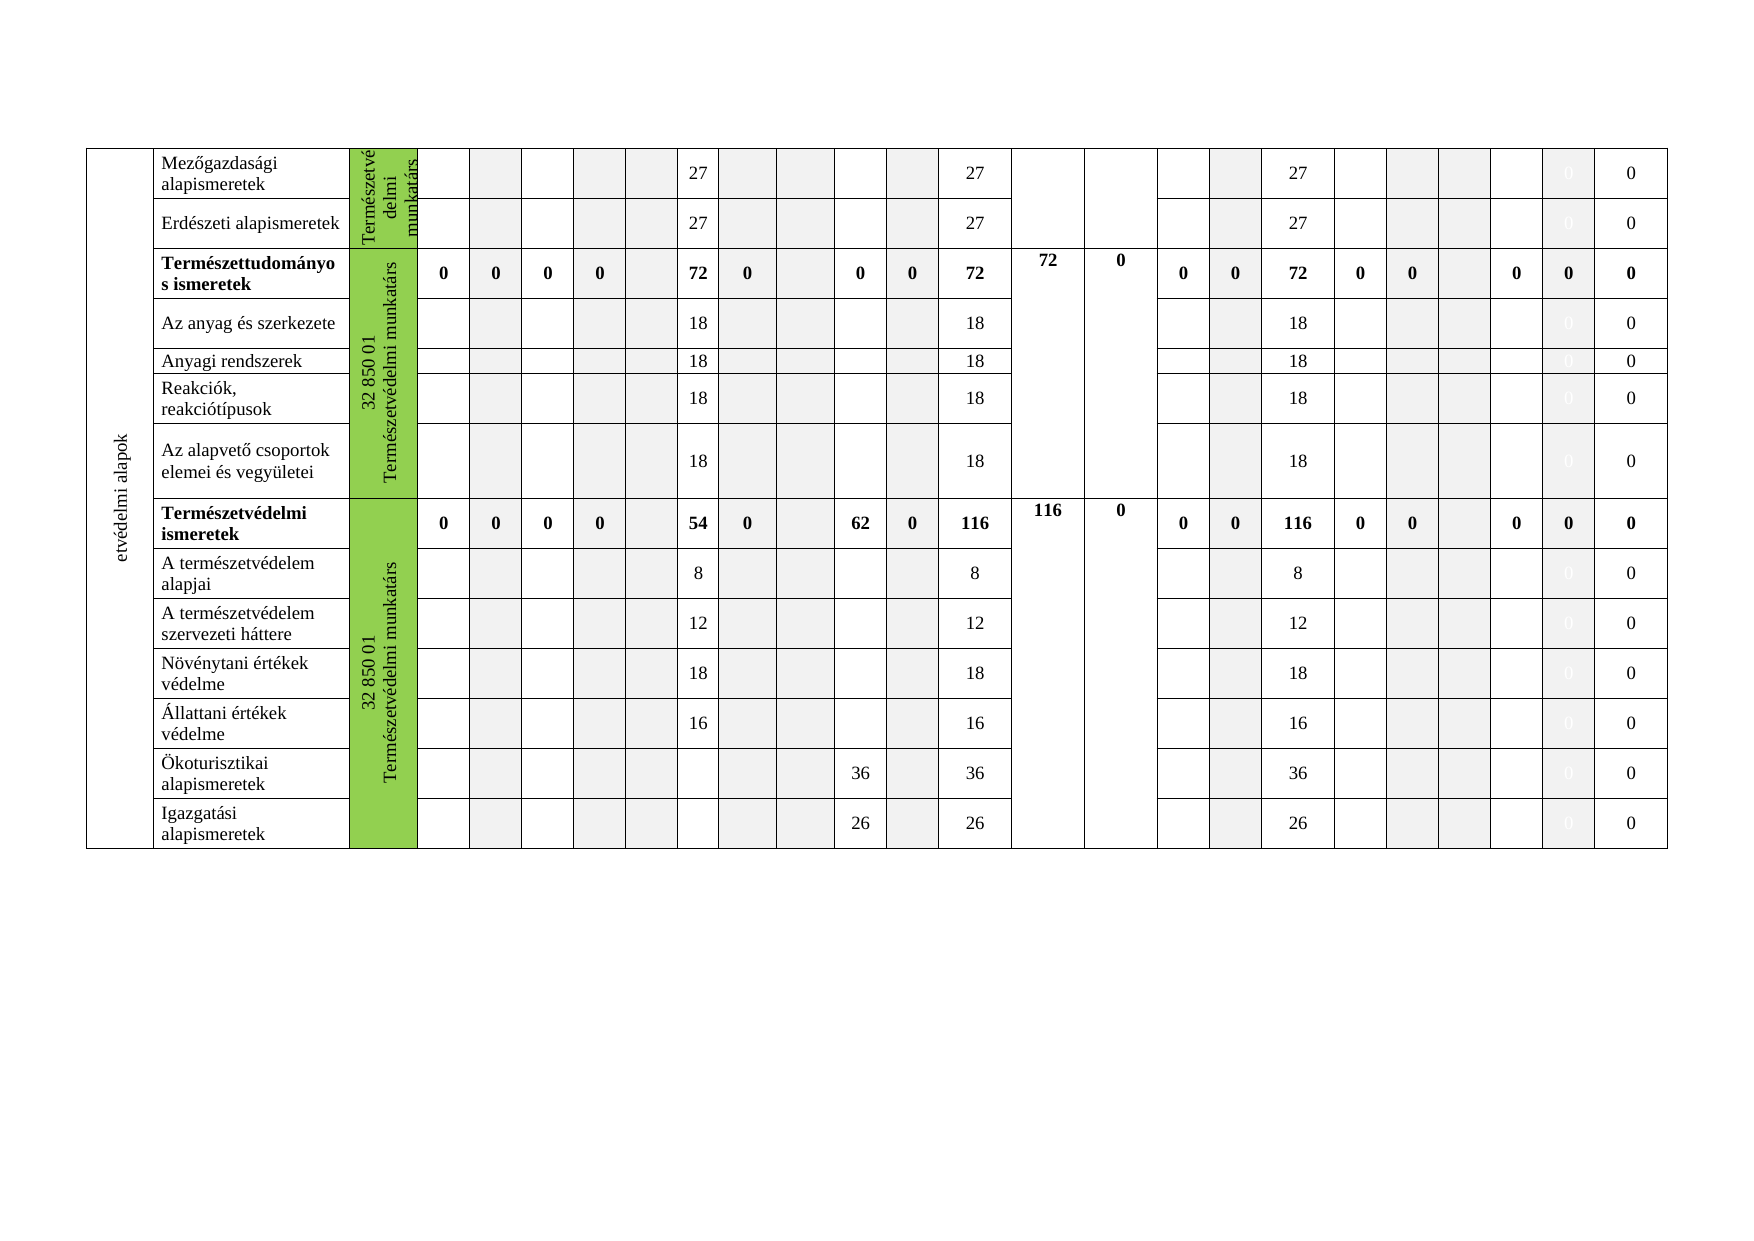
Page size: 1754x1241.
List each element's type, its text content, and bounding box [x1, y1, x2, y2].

table_cell [574, 199, 625, 248]
table_cell 0 [522, 499, 573, 548]
table_cell 0 [1595, 349, 1667, 373]
table_cell [626, 299, 677, 348]
table_cell [719, 149, 776, 198]
table_cell [1439, 349, 1490, 373]
table_cell 0 [1491, 374, 1542, 423]
table_cell [777, 374, 834, 423]
table_cell [470, 424, 521, 498]
table_cell 62 [835, 499, 886, 548]
table_cell [626, 424, 677, 498]
table_cell [470, 649, 521, 698]
table_cell 0 [1335, 549, 1386, 598]
table_cell [887, 749, 938, 798]
table_cell 27 [939, 199, 1011, 248]
table_cell 0 [418, 249, 469, 298]
table_cell [719, 599, 776, 648]
table_cell 0 [1387, 249, 1438, 298]
table_cell [719, 549, 776, 598]
table_cell 0 [719, 499, 776, 548]
table_cell 0 [719, 249, 776, 298]
table_cell [522, 199, 573, 248]
table_cell 0 [1595, 249, 1667, 298]
table_cell 18 [678, 299, 718, 348]
table_cell 27 [678, 149, 718, 198]
table_cell [418, 649, 469, 698]
table_cell 116 [939, 499, 1011, 548]
table_cell [1210, 349, 1261, 373]
table_cell [574, 749, 625, 798]
table_cell 0 [1335, 499, 1386, 548]
table_cell 0 [1387, 499, 1438, 548]
table_cell 12 [1262, 599, 1334, 648]
table_cell [887, 424, 938, 498]
table_cell [626, 249, 677, 298]
table_cell [719, 649, 776, 698]
table_cell [418, 149, 469, 198]
table_cell Növénytani értékek védelme [154, 649, 349, 698]
table_cell 0 [1335, 349, 1386, 373]
table_cell [418, 799, 469, 848]
table_cell 18 [1262, 299, 1334, 348]
table_cell [1210, 699, 1261, 748]
table_cell 0 [1595, 149, 1667, 198]
table_cell 0 [470, 249, 521, 298]
table_cell [418, 299, 469, 348]
table_cell [470, 549, 521, 598]
table_cell [1210, 149, 1261, 198]
table_cell 36 [1262, 749, 1334, 798]
table_cell 0 [1491, 249, 1542, 298]
table_cell 36 [835, 749, 886, 798]
table_cell [777, 299, 834, 348]
table_cell [887, 349, 938, 373]
table_cell [1439, 149, 1490, 198]
table_cell 0 [1085, 249, 1157, 498]
table_cell Anyagi rendszerek [154, 349, 349, 373]
table_cell 0 [1595, 599, 1667, 648]
table_cell [1158, 699, 1209, 748]
table_cell 72 [678, 249, 718, 298]
table_cell [887, 299, 938, 348]
table_cell [777, 799, 834, 848]
table_cell [719, 799, 776, 848]
table_cell 0 [1491, 599, 1542, 648]
table_cell 0 [1543, 199, 1594, 248]
table_cell [835, 649, 886, 698]
table_cell [777, 424, 834, 498]
table_cell [418, 749, 469, 798]
table_cell 0 [1543, 499, 1594, 548]
table_cell [574, 649, 625, 698]
table_cell 8 [678, 549, 718, 598]
table_cell 18 [678, 424, 718, 498]
table_cell 0 [1158, 499, 1209, 548]
table_cell 0 [1387, 549, 1438, 598]
table_cell 0 [1595, 374, 1667, 423]
table_cell [887, 374, 938, 423]
table_cell 0 [1158, 249, 1209, 298]
table_cell [522, 799, 573, 848]
table_cell [1439, 649, 1490, 698]
table_cell [887, 549, 938, 598]
table_cell [835, 699, 886, 748]
table_cell [470, 599, 521, 648]
table_cell [777, 499, 834, 548]
table_cell [777, 599, 834, 648]
table_cell 0 [1595, 299, 1667, 348]
table_cell [626, 599, 677, 648]
table_cell A természetvédelem szervezeti háttere [154, 599, 349, 648]
table_cell 0 [1595, 799, 1667, 848]
table_cell [1439, 374, 1490, 423]
table_cell [777, 149, 834, 198]
table_cell [777, 749, 834, 798]
table_cell [777, 649, 834, 698]
table_cell 0 [1085, 149, 1157, 248]
table_cell [626, 799, 677, 848]
table_cell [1158, 349, 1209, 373]
table_cell 0 [1335, 299, 1386, 348]
table_cell [719, 199, 776, 248]
table_cell 0 [1595, 549, 1667, 598]
table_cell [626, 699, 677, 748]
table_cell 0 [1335, 749, 1386, 798]
table_cell 0 [1387, 199, 1438, 248]
table_cell 0 [1085, 499, 1157, 848]
table_cell 0 [1387, 349, 1438, 373]
table_cell 0 [1491, 199, 1542, 248]
table_cell 18 [939, 649, 1011, 698]
table_cell 54 [1012, 149, 1084, 248]
table_cell 116 [1262, 499, 1334, 548]
table_cell 0 [1491, 549, 1542, 598]
table_cell 0 [1595, 749, 1667, 798]
table_cell [1158, 149, 1209, 198]
table_cell 16 [939, 699, 1011, 748]
table_cell Reakciók, reakciótípusok [154, 374, 349, 423]
table_cell [1439, 249, 1490, 298]
table_cell 72 [939, 249, 1011, 298]
table_cell 0 [1595, 424, 1667, 498]
table_cell 0 [1335, 799, 1386, 848]
table_cell 0 [1543, 374, 1594, 423]
table_cell 0 [835, 249, 886, 298]
table_cell [626, 149, 677, 198]
table_cell 0 [1595, 699, 1667, 748]
table_cell [1439, 699, 1490, 748]
table_cell 0 [1387, 749, 1438, 798]
table_cell 0 [887, 499, 938, 548]
table_cell [470, 374, 521, 423]
table_cell [719, 749, 776, 798]
table_cell 0 [1543, 424, 1594, 498]
table_cell [418, 699, 469, 748]
table_cell 27 [1262, 199, 1334, 248]
table_cell [835, 599, 886, 648]
table_cell [719, 374, 776, 423]
table_cell A természetvédelem alapjai [154, 549, 349, 598]
table_cell 0 [1543, 549, 1594, 598]
table_cell [1158, 299, 1209, 348]
table_cell 0 [418, 499, 469, 548]
table_cell [470, 699, 521, 748]
table_cell [574, 374, 625, 423]
table_cell 0 [1210, 249, 1261, 298]
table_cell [350, 149, 417, 248]
table_cell 18 [939, 299, 1011, 348]
table_cell 0 [1543, 699, 1594, 748]
table_cell [522, 749, 573, 798]
table_cell 0 [1335, 149, 1386, 198]
table_cell [522, 374, 573, 423]
table_cell [1439, 424, 1490, 498]
table_cell [1439, 599, 1490, 648]
table_cell [1439, 749, 1490, 798]
table_cell 27 [1262, 149, 1334, 198]
table_cell 16 [678, 699, 718, 748]
table_cell 72 [1012, 249, 1084, 498]
table_cell 0 [1387, 424, 1438, 498]
table_cell [626, 199, 677, 248]
table_cell 0 [1210, 499, 1261, 548]
table_cell [1210, 374, 1261, 423]
table_cell [1158, 199, 1209, 248]
table_cell 0 [1543, 299, 1594, 348]
table_cell 18 [1262, 424, 1334, 498]
table_cell 0 [1335, 599, 1386, 648]
table_cell [1439, 199, 1490, 248]
table_cell [777, 349, 834, 373]
table_cell 18 [939, 374, 1011, 423]
table_cell 0 [1543, 149, 1594, 198]
table_cell [626, 374, 677, 423]
table_cell [522, 299, 573, 348]
table_cell [470, 299, 521, 348]
table_cell 0 [1387, 799, 1438, 848]
table_cell 0 [1387, 374, 1438, 423]
table_cell [1210, 199, 1261, 248]
table_cell [522, 149, 573, 198]
table_cell [574, 549, 625, 598]
table_cell 26 [835, 799, 886, 848]
table_cell [678, 749, 718, 798]
table_cell [574, 149, 625, 198]
table_cell [574, 599, 625, 648]
table_cell [887, 649, 938, 698]
table_cell [418, 349, 469, 373]
table_cell [887, 599, 938, 648]
table_cell 12 [939, 599, 1011, 648]
table_cell Igazgatási alapismeretek [154, 799, 349, 848]
table_cell 8 [1262, 549, 1334, 598]
table_cell 0 [1491, 424, 1542, 498]
table_cell [626, 749, 677, 798]
table_cell 54 [678, 499, 718, 548]
table_cell [1439, 499, 1490, 548]
table_cell [1439, 299, 1490, 348]
table_cell [1439, 549, 1490, 598]
table_cell [574, 799, 625, 848]
table_cell 0 [1491, 649, 1542, 698]
table_cell 0 [1335, 649, 1386, 698]
table_cell [777, 249, 834, 298]
table_cell 0 [1491, 799, 1542, 848]
table_cell 0 [1335, 249, 1386, 298]
table_cell [418, 549, 469, 598]
table_cell Erdészeti alapismeretek [154, 199, 349, 248]
table_cell [1210, 649, 1261, 698]
table_cell [626, 349, 677, 373]
table_cell [418, 424, 469, 498]
table_cell 0 [1335, 424, 1386, 498]
table_cell 0 [1543, 349, 1594, 373]
table_cell 0 [1543, 649, 1594, 698]
table_cell [777, 549, 834, 598]
table_cell [1210, 424, 1261, 498]
table_cell [1158, 599, 1209, 648]
table_cell [418, 599, 469, 648]
table_cell Természettudományos ismeretek [154, 249, 349, 298]
table_cell 27 [678, 199, 718, 248]
table_cell [719, 699, 776, 748]
table_cell 18 [1262, 374, 1334, 423]
table_cell [887, 699, 938, 748]
table_cell 8 [939, 549, 1011, 598]
table_cell 0 [1595, 199, 1667, 248]
table_cell 18 [678, 649, 718, 698]
table_cell 0 [1491, 699, 1542, 748]
table_cell 0 [574, 499, 625, 548]
table_cell 18 [678, 349, 718, 373]
table_cell 18 [939, 424, 1011, 498]
table_cell 0 [1543, 249, 1594, 298]
table_cell 16 [1262, 699, 1334, 748]
table_cell [777, 199, 834, 248]
table_cell [522, 424, 573, 498]
table_cell [626, 649, 677, 698]
table_cell [418, 199, 469, 248]
table_cell 12 [678, 599, 718, 648]
table_cell [835, 374, 886, 423]
table_cell [1210, 549, 1261, 598]
table_cell 0 [470, 499, 521, 548]
table_cell [522, 549, 573, 598]
table_cell [626, 499, 677, 548]
table_cell 0 [1543, 599, 1594, 648]
table_cell 26 [1262, 799, 1334, 848]
table_cell [470, 349, 521, 373]
table_cell 116 [1012, 499, 1084, 848]
table_cell [574, 299, 625, 348]
table_cell [1439, 799, 1490, 848]
table_cell 18 [939, 349, 1011, 373]
table_cell 0 [1543, 799, 1594, 848]
table_cell 0 [1387, 699, 1438, 748]
table_cell [1210, 749, 1261, 798]
table_cell [835, 349, 886, 373]
table_cell 18 [678, 374, 718, 423]
table_cell [522, 349, 573, 373]
table_cell 0 [1335, 374, 1386, 423]
table_cell [470, 199, 521, 248]
table_cell [719, 424, 776, 498]
table_cell 27 [939, 149, 1011, 198]
table_cell Az anyag és szerkezete [154, 299, 349, 348]
table_cell 0 [1387, 149, 1438, 198]
table_cell [719, 299, 776, 348]
table_cell [1158, 549, 1209, 598]
table_cell [626, 549, 677, 598]
table_cell Természetvédelmi ismeretek [154, 499, 349, 548]
table_cell 36 [939, 749, 1011, 798]
table_cell [470, 749, 521, 798]
table_cell [470, 149, 521, 198]
table_cell [887, 199, 938, 248]
table_cell 72 [1262, 249, 1334, 298]
table_cell [1210, 599, 1261, 648]
table_cell [522, 649, 573, 698]
table_cell Állattani értékek védelme [154, 699, 349, 748]
table_cell [1158, 649, 1209, 698]
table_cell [87, 149, 153, 848]
table_cell [1158, 749, 1209, 798]
table_cell [835, 424, 886, 498]
table_cell [574, 424, 625, 498]
table_cell [522, 699, 573, 748]
table_cell Az alapvető csoportok elemei és vegyületei [154, 424, 349, 498]
table_cell [835, 149, 886, 198]
table_cell 0 [1595, 499, 1667, 548]
table_cell [719, 349, 776, 373]
table_cell 26 [939, 799, 1011, 848]
table_cell [1158, 424, 1209, 498]
table_cell [1158, 374, 1209, 423]
table_cell [835, 549, 886, 598]
table_cell [887, 799, 938, 848]
table_cell [887, 149, 938, 198]
table_cell Mezőgazdasági alapismeretek [154, 149, 349, 198]
table_cell Ökoturisztikai alapismeretek [154, 749, 349, 798]
table_cell [522, 599, 573, 648]
table_cell [1210, 299, 1261, 348]
table_cell 0 [1595, 649, 1667, 698]
table_cell [1158, 799, 1209, 848]
table_cell 0 [1335, 699, 1386, 748]
table_cell [835, 299, 886, 348]
table_cell [1210, 799, 1261, 848]
table_cell 0 [522, 249, 573, 298]
table_cell 0 [1387, 649, 1438, 698]
table_cell [418, 374, 469, 423]
table_cell 32 850 01 Természetvédelmi munkatárs [350, 499, 417, 848]
table_cell 32 850 01 Természetvédelmi munkatárs [350, 249, 417, 498]
table_cell [574, 699, 625, 748]
table_cell 0 [1491, 349, 1542, 373]
table_cell [470, 799, 521, 848]
table_cell 18 [1262, 349, 1334, 373]
table_cell [835, 199, 886, 248]
table_cell 18 [1262, 649, 1334, 698]
table_cell [678, 799, 718, 848]
table_cell 0 [1387, 599, 1438, 648]
table_cell 0 [1491, 149, 1542, 198]
table_cell 0 [1335, 199, 1386, 248]
table_cell 0 [1543, 749, 1594, 798]
table_cell 0 [1491, 499, 1542, 548]
table_cell 0 [887, 249, 938, 298]
table_cell 0 [574, 249, 625, 298]
table_cell 0 [1387, 299, 1438, 348]
table_cell 0 [1491, 749, 1542, 798]
table_cell 0 [1491, 299, 1542, 348]
table_cell [777, 699, 834, 748]
table_cell [574, 349, 625, 373]
